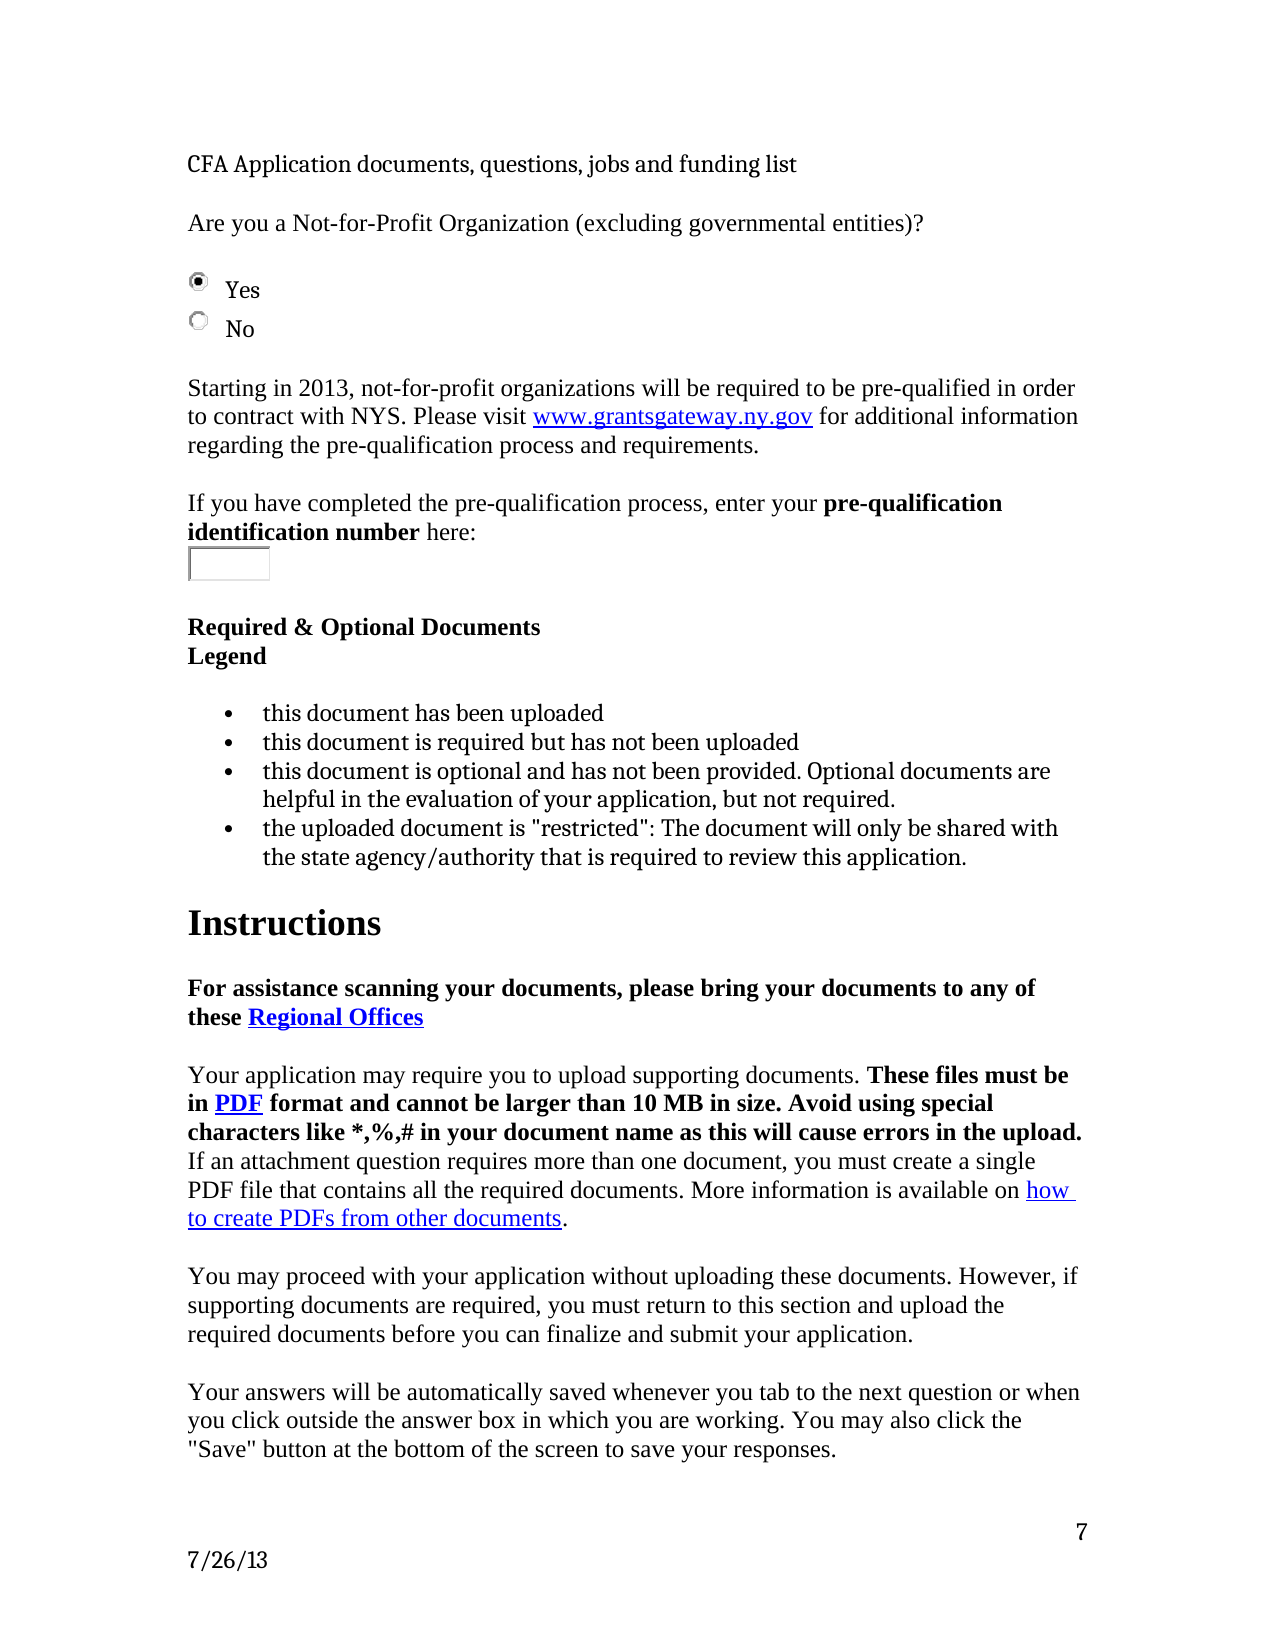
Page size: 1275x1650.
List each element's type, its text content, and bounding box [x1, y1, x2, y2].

text Are you a Not-for-Profit Organization (excluding governmental entities)? [187, 208, 1087, 237]
text Yes [187, 266, 1087, 305]
list this document is optional and has not been provided. Optional documents are helpful in the evaluation of your application, but not required. [225, 757, 1087, 814]
text Starting in 2013, not-for-profit organizations will be required to be pre-qualified in order to contract with NYS. Please visit www.grantsgateway.ny.gov for additional information regarding the pre-qualification process and requirements. [187, 373, 1087, 459]
list this document has been uploaded [225, 699, 1087, 728]
text For assistance scanning your documents, please bring your documents to any of these Regional Offices [187, 973, 1087, 1031]
text You may proceed with your application without uploading these documents. However, if supporting documents are required, you must return to this section and upload the required documents before you can finalize and submit your application. [187, 1261, 1087, 1348]
text Your application may require you to upload supporting documents. These files must be in PDF format and cannot be larger than 10 MB in size. Avoid using special characters like *,%,# in your document name as this will cause errors in the upload. If an attachment question requires more than one document, you must create a single PDF file that contains all the required documents. More information is available on how to create PDFs from other documents. [187, 1060, 1087, 1232]
list this document is required but has not been uploaded [225, 728, 1087, 757]
list the uploaded document is "restricted": The document will only be shared with the state agency/authority that is required to review this application. [225, 814, 1087, 872]
subtitle Required & Optional Documents [187, 612, 1087, 641]
text If you have completed the pre-qualification process, enter your pre-qualification identification number here: [187, 488, 1087, 583]
text CFA Application documents, questions, jobs and funding list [187, 150, 1087, 179]
text No [187, 305, 1087, 343]
subtitle Legend [187, 641, 1087, 670]
text Your answers will be automatically saved whenever you tab to the next question or when you click outside the answer box in which you are working. You may also click the "Save" button at the bottom of the screen to save your responses. [187, 1377, 1087, 1463]
subtitle Instructions [187, 901, 1087, 944]
